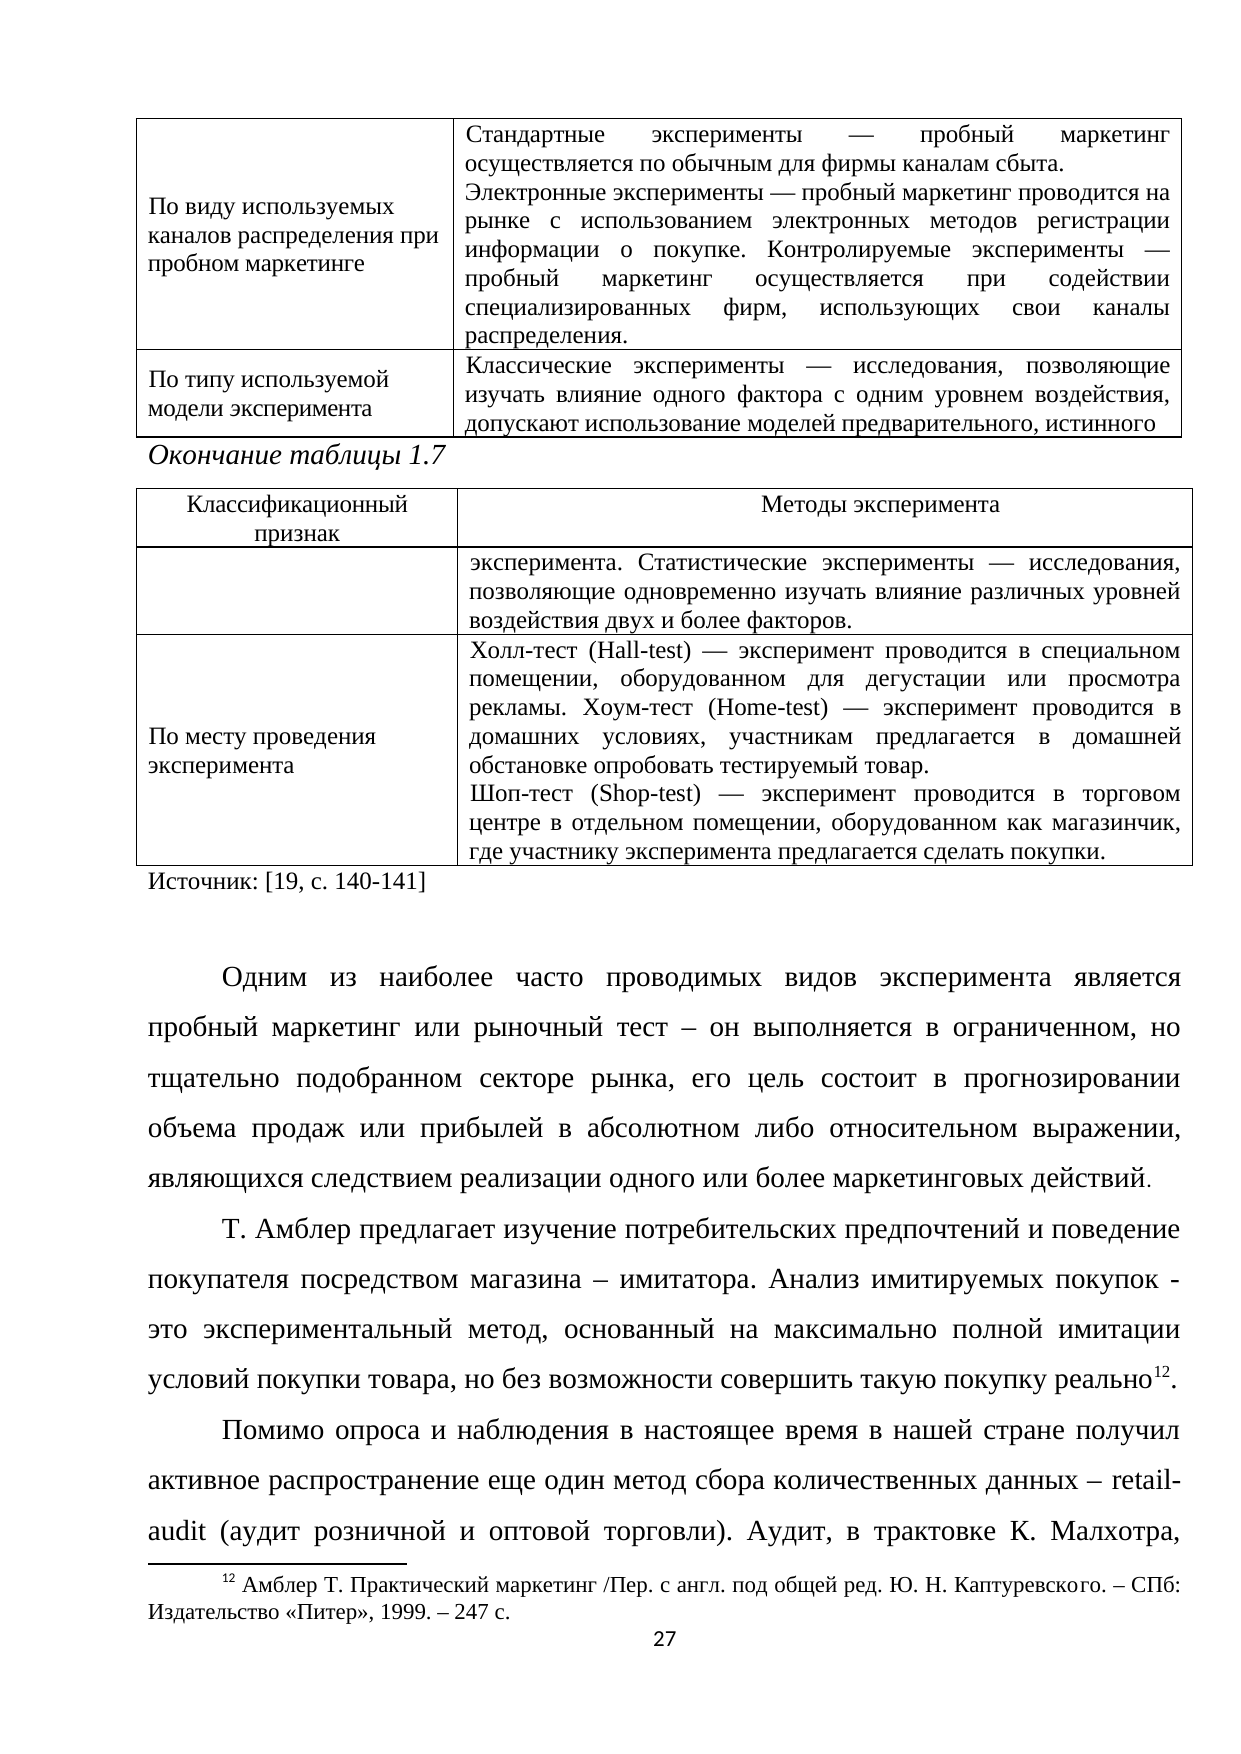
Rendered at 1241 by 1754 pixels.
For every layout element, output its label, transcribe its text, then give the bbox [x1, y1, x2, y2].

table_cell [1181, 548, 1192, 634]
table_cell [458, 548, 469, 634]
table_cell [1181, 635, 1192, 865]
text Т. Амблер предлагает изучение потребительских предпочтений и поведение покупателя посредством магазина – имитатора. Анализ имитируемых покупок - это экспериментальный метод, основанный на максимально полной имитации условий покупки товара, но без возможности совершить такую покупку реально. [148, 1211, 1181, 1395]
table_cell По типу используемой модели эксперимента [137, 350, 453, 436]
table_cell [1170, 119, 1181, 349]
table_header Методы эксперимента [458, 489, 1192, 546]
text Одним из наиболее часто проводимых видов эксперимента является пробный маркетинг или рыночный тест – он выполняется в ограниченном, но тщательно подобранном секторе рынка, его цель состоит в прогнозировании объема продаж или прибылей в абсолютном либо относительном выражении, являющихся следствием реализации одного или более маркетинговых действий. [148, 959, 1181, 1194]
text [148, 1412, 1181, 1546]
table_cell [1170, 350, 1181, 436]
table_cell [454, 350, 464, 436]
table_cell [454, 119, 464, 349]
text Источник: [19, с. 140-141] [148, 866, 1181, 894]
table_cell По месту проведения эксперимента [137, 635, 457, 865]
table_cell По виду используемых каналов распределения при пробном маркетинге [137, 119, 453, 349]
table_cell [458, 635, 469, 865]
table_cell [137, 548, 457, 634]
text Окончание таблицы 1.7 [148, 438, 1181, 471]
